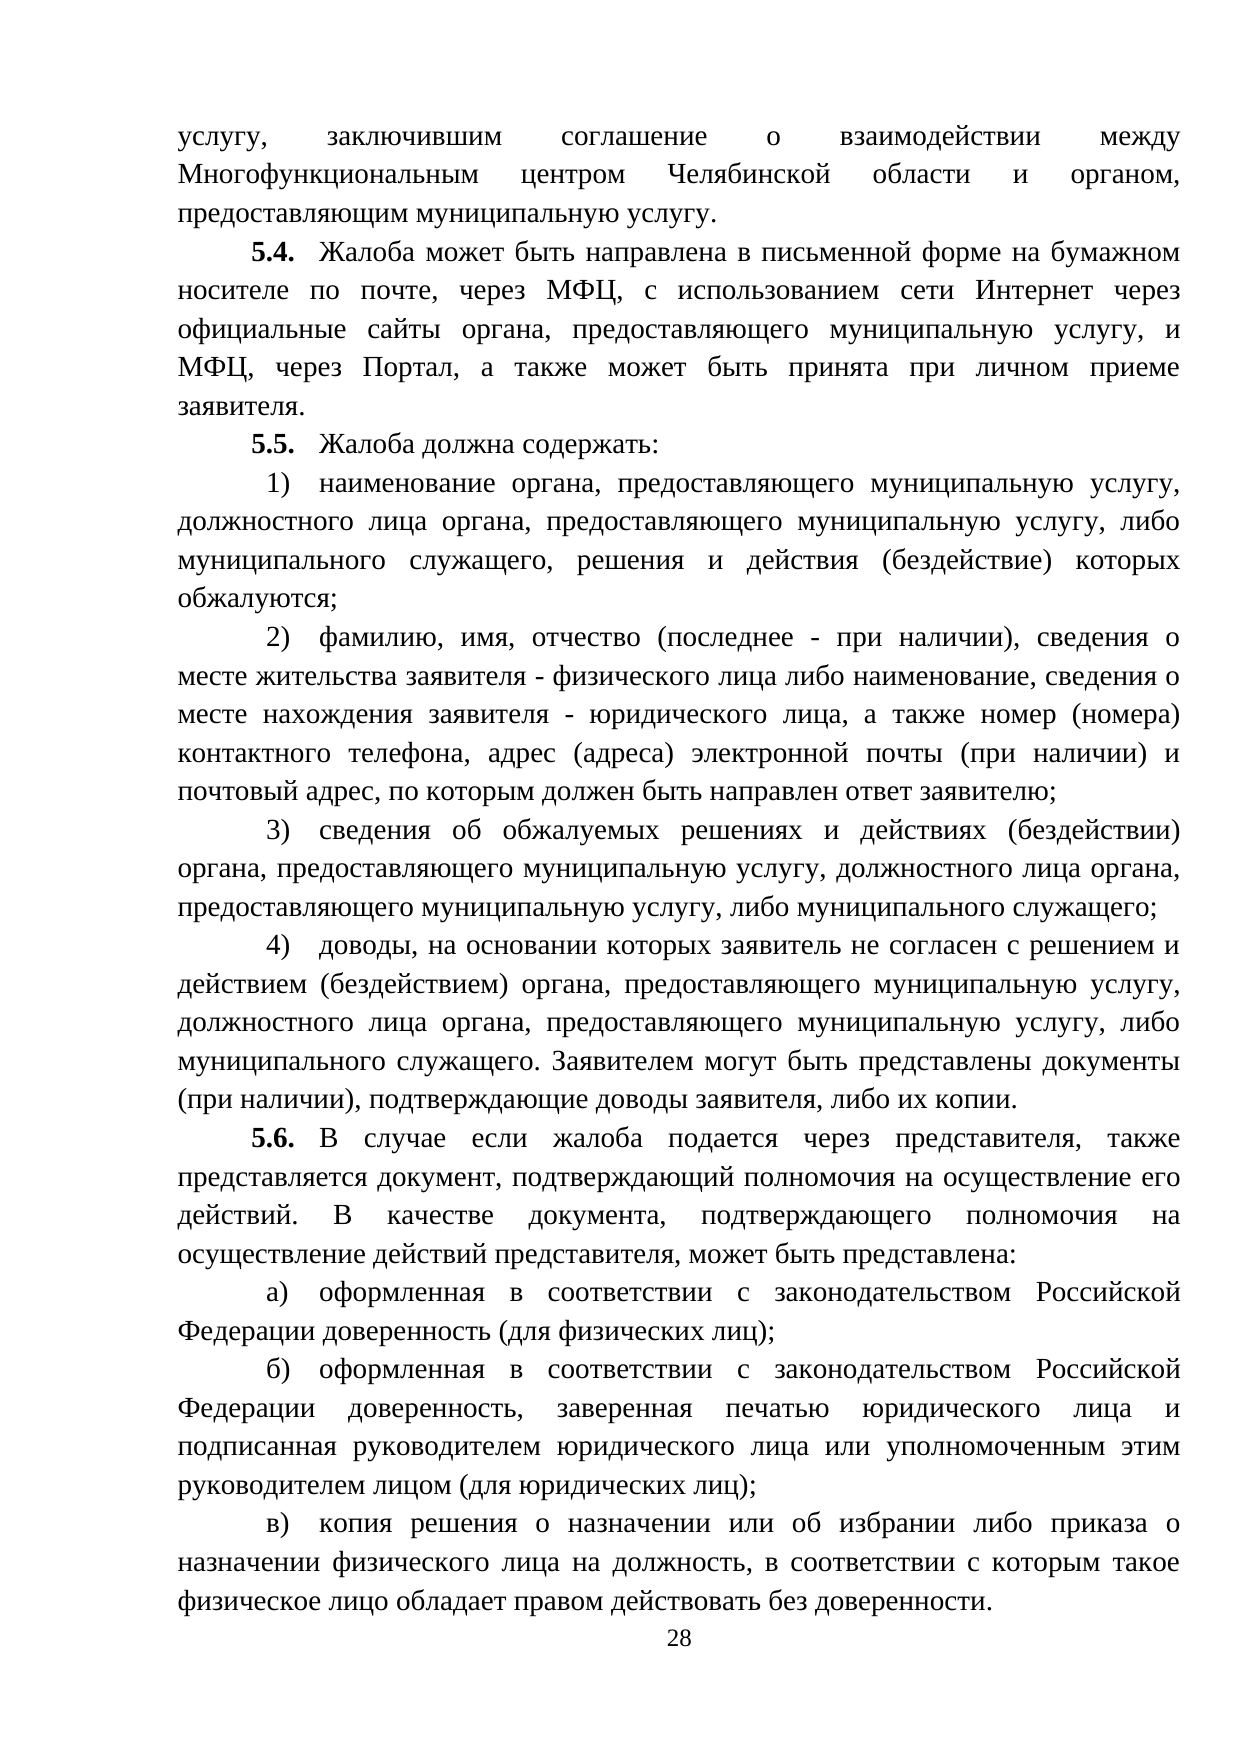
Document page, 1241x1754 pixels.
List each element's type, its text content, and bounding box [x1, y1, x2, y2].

text 5.4. Жалоба может быть направлена в письменной форме на бумажном носителе по почте, через МФЦ, с использованием сети Интернет через официальные сайты органа, предоставляющего муниципальную услугу, и МФЦ, через Портал, а также может быть принята при личном приеме заявителя. [177, 234, 1181, 421]
text в) копия решения о назначении или об избрании либо приказа о назначении физического лица на должность, в соответствии с которым такое физическое лицо обладает правом действовать без доверенности. [177, 1506, 1181, 1616]
list сведения об обжалуемых решениях и действиях (бездействии) органа, предоставляющего муниципальную услугу, должностного лица органа, предоставляющего муниципальную услугу, либо муниципального служащего; [177, 812, 1181, 922]
text 5.6. В случае если жалоба подается через представителя, также представляется документ, подтверждающий полномочия на осуществление его действий. В качестве документа, подтверждающего полномочия на осуществление действий представителя, может быть представлена: [177, 1120, 1181, 1269]
text 5.5. Жалоба должна содержать: [177, 426, 1181, 460]
list наименование органа, предоставляющего муниципальную услугу, должностного лица органа, предоставляющего муниципальную услугу, либо муниципального служащего, решения и действия (бездействие) которых обжалуются; [177, 465, 1181, 614]
text б) оформленная в соответствии с законодательством Российской Федерации доверенность, заверенная печатью юридического лица и подписанная руководителем юридического лица или уполномоченным этим руководителем лицом (для юридических лиц); [177, 1351, 1181, 1501]
text а) оформленная в соответствии с законодательством Российской Федерации доверенность (для физических лиц); [177, 1274, 1181, 1346]
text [177, 118, 1181, 229]
list фамилию, имя, отчество (последнее - при наличии), сведения о месте жительства заявителя - физического лица либо наименование, сведения о месте нахождения заявителя - юридического лица, а также номер (номера) контактного телефона, адрес (адреса) электронной почты (при наличии) и почтовый адрес, по которым должен быть направлен ответ заявителю; [177, 619, 1181, 807]
list доводы, на основании которых заявитель не согласен с решением и действием (бездействием) органа, предоставляющего муниципальную услугу, должностного лица органа, предоставляющего муниципальную услугу, либо муниципального служащего. Заявителем могут быть представлены документы (при наличии), подтверждающие доводы заявителя, либо их копии. [177, 927, 1181, 1115]
